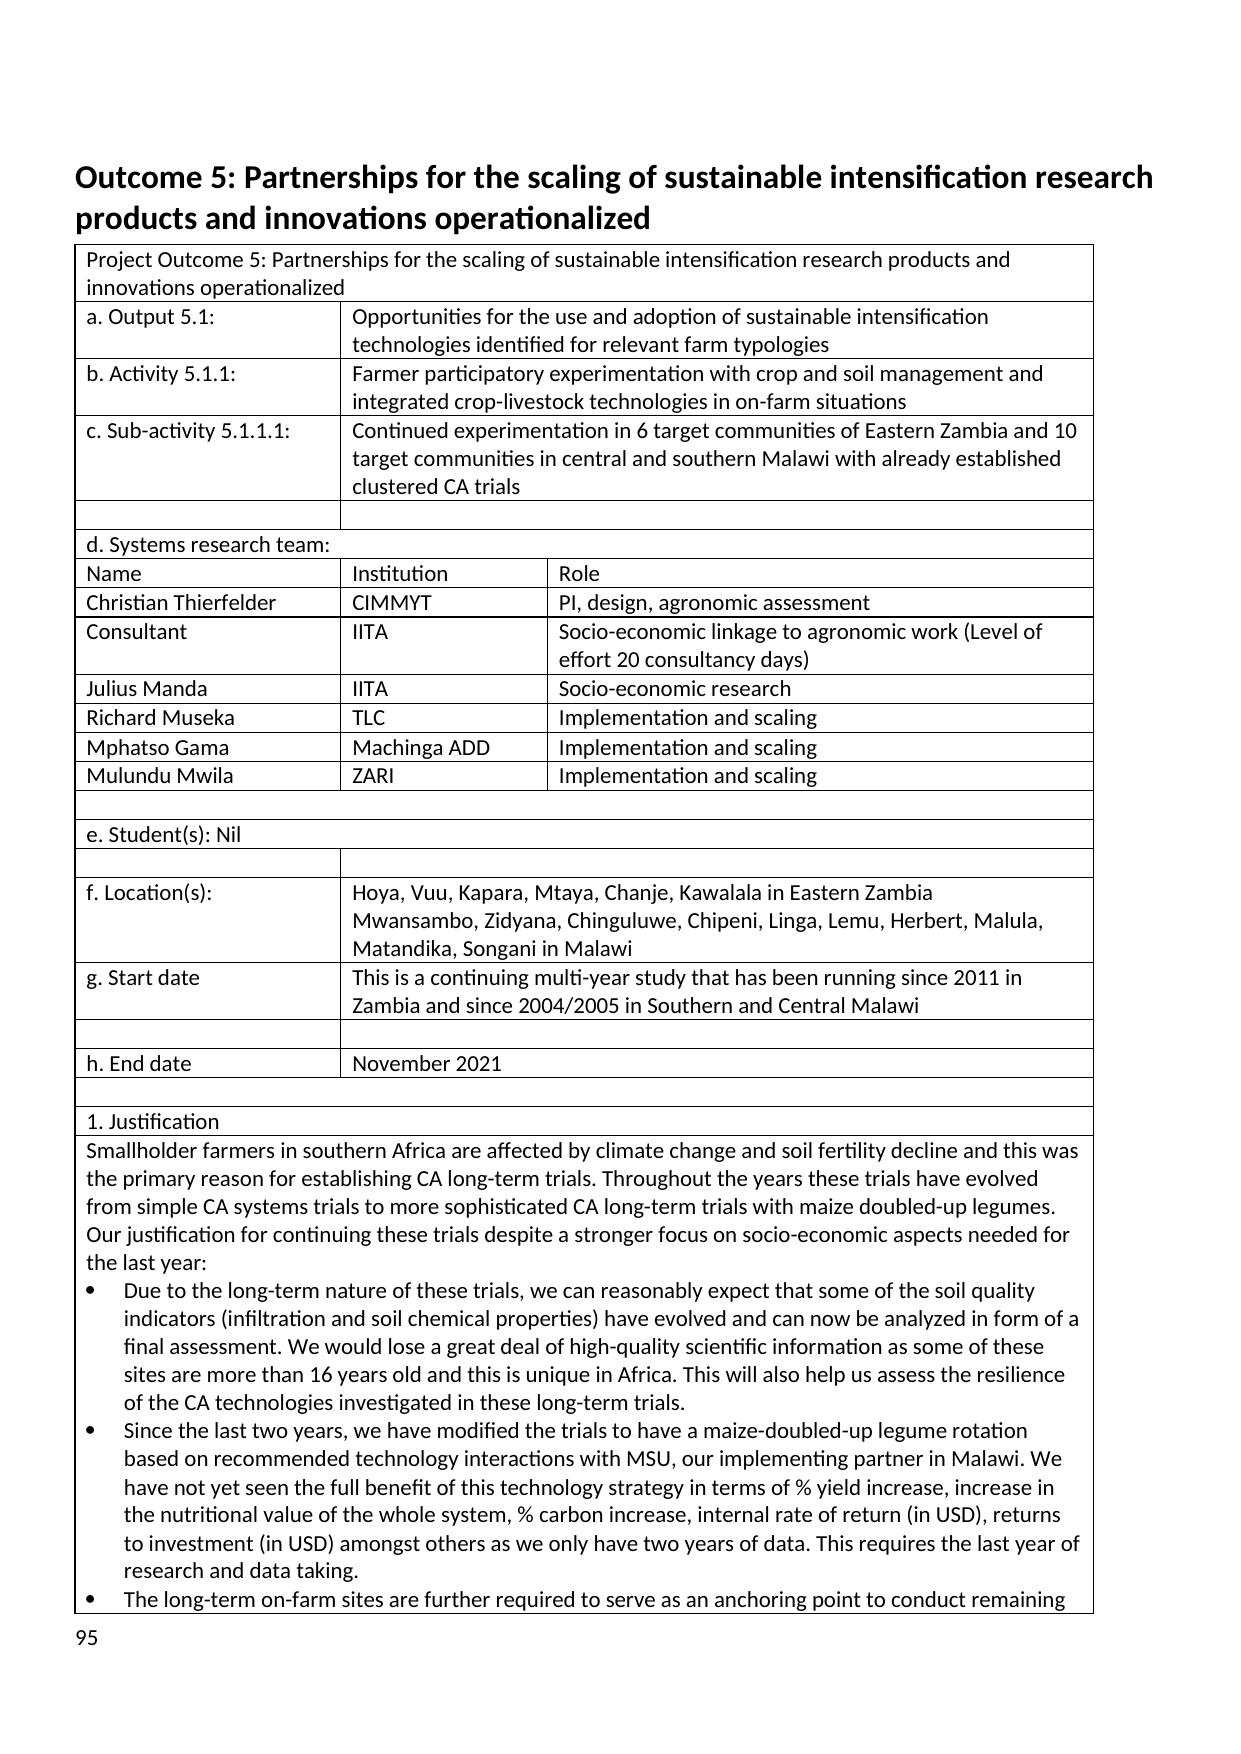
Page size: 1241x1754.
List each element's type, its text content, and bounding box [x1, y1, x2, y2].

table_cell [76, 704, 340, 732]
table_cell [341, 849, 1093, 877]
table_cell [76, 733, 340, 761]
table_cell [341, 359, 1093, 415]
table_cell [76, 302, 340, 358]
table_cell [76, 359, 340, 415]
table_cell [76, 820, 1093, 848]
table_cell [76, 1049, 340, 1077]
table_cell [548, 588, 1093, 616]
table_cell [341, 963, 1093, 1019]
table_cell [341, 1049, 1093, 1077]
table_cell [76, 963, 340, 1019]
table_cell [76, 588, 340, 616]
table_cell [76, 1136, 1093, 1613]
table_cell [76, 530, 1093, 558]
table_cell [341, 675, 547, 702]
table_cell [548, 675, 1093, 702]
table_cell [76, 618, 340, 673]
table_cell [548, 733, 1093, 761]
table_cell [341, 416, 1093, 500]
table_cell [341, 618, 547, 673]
subtitle Outcome 5: Partnerships for the scaling of sustainable intensification research products and innovations operationalized [75, 156, 1165, 237]
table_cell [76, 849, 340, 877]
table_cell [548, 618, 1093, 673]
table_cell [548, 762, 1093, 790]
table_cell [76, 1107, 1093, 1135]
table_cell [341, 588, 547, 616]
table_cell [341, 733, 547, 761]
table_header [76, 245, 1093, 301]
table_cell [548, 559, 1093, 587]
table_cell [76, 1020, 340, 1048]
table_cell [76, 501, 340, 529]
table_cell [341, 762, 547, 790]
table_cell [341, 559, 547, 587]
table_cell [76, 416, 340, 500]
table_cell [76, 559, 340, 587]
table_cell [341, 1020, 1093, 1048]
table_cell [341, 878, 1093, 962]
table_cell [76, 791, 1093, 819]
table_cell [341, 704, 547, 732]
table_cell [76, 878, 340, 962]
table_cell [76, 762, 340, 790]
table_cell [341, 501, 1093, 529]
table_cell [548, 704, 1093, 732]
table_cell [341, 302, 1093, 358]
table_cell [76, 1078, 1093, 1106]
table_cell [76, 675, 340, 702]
